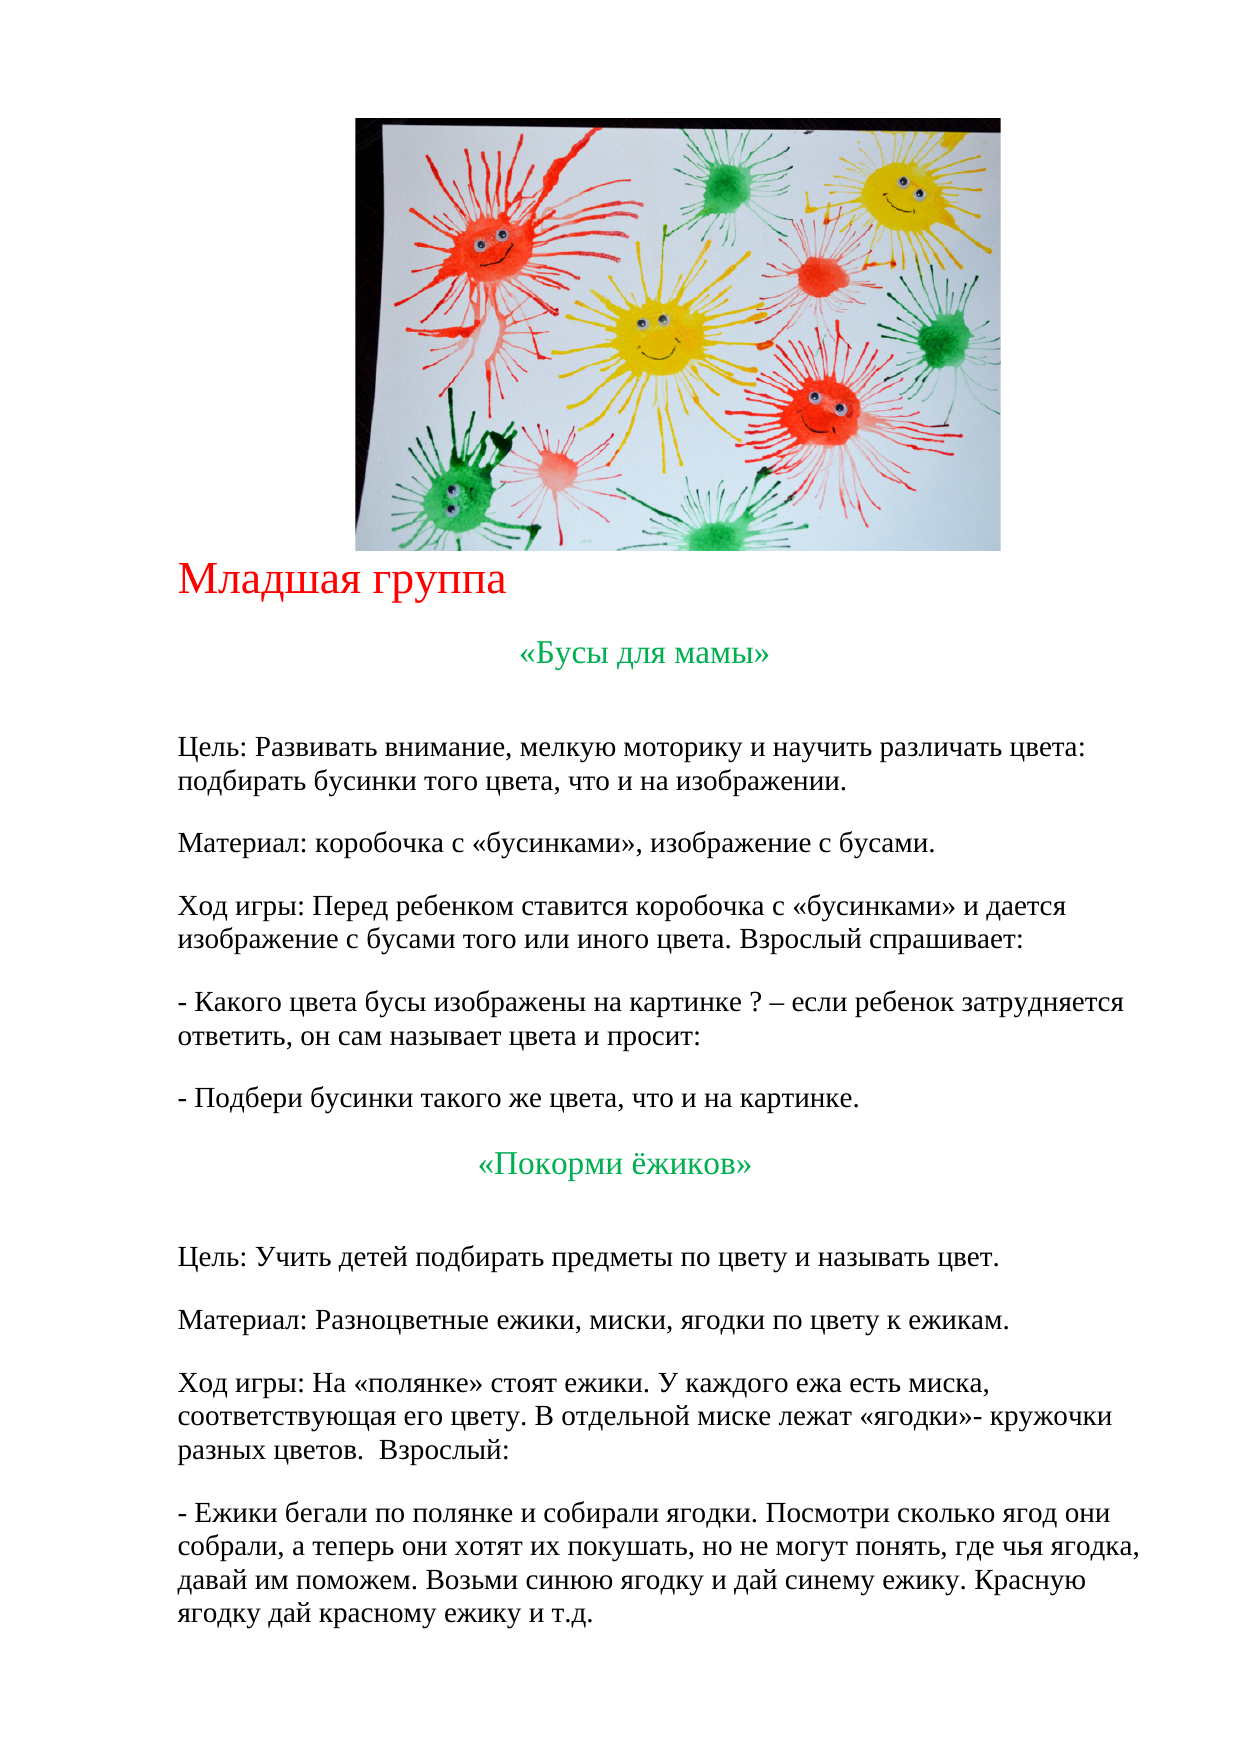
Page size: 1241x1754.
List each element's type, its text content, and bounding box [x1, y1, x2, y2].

text Цель: Развивать внимание, мелкую моторику и научить различать цвета: подбирать бусинки того цвета, что и на изображении. [177, 700, 1152, 796]
text Материал: Разноцветные ежики, миски, ягодки по цвету к ежикам. [177, 1302, 1152, 1336]
text Цель: Учить детей подбирать предметы по цвету и называть цвет. [177, 1211, 1152, 1273]
picture [355, 118, 1001, 551]
text «Покорми ёжиков» [177, 1143, 1152, 1182]
text Материал: коробочка с «бусинками», изображение с бусами. [177, 825, 1152, 859]
text - Ежики бегали по полянке и собирали ягодки. Посмотри сколько ягод они собрали, а теперь они хотят их покушать, но не могут понять, где чья ягодка, давай им поможем. Возьми синюю ягодку и дай синему ежику. Красную ягодку дай красному ежику и т.д. [177, 1495, 1152, 1629]
text Ход игры: На «полянке» стоят ежики. У каждого ежа есть миска, соответствующая его цвету. В отдельной миске лежат «ягодки»- кружочки разных цветов. Взрослый: [177, 1365, 1152, 1466]
text - Подбери бусинки такого же цвета, что и на картинке. [177, 1081, 1152, 1114]
text - Какого цвета бусы изображены на картинке ? – если ребенок затрудняется ответить, он сам называет цвета и просит: [177, 984, 1152, 1051]
text Ход игры: Перед ребенком ставится коробочка с «бусинками» и дается изображение с бусами того или иного цвета. Взрослый спрашивает: [177, 888, 1152, 955]
text «Бусы для мамы» [177, 633, 1152, 671]
